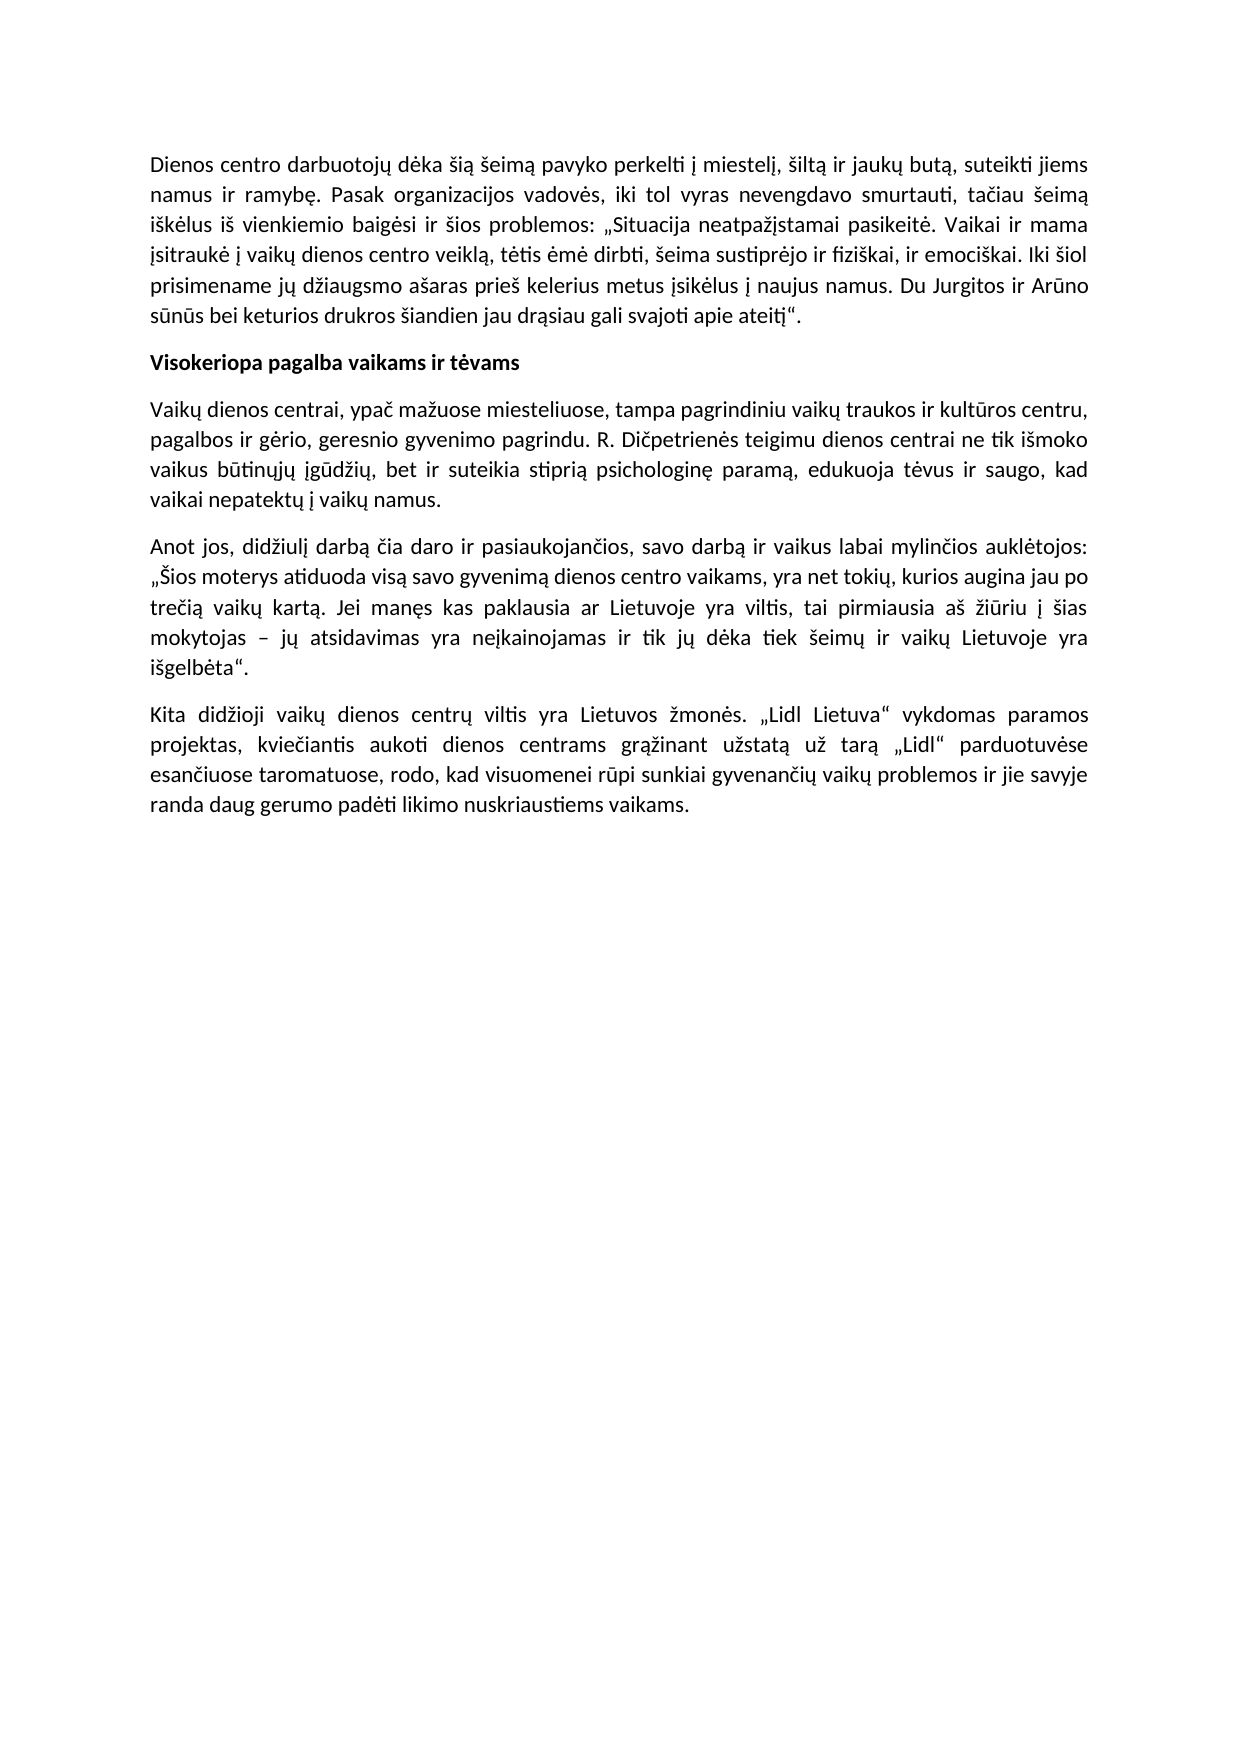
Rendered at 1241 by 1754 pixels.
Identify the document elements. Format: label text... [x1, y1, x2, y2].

text Anot jos, didžiulį darbą čia daro ir pasiaukojančios, savo darbą ir vaikus labai mylinčios auklėtojos: „Šios moterys atiduoda visą savo gyvenimą dienos centro vaikams, yra net tokių, kurios augina jau po trečią vaikų kartą. Jei manęs kas paklausia ar Lietuvoje yra viltis, tai pirmiausia aš žiūriu į šias mokytojas – jų atsidavimas yra neįkainojamas ir tik jų dėka tiek šeimų ir vaikų Lietuvoje yra išgelbėta“. [150, 532, 1090, 681]
text Vaikų dienos centrai, ypač mažuose miesteliuose, tampa pagrindiniu vaikų traukos ir kultūros centru, pagalbos ir gėrio, geresnio gyvenimo pagrindu. R. Dičpetrienės teigimu dienos centrai ne tik išmoko vaikus būtinųjų įgūdžių, bet ir suteikia stiprią psichologinę paramą, edukuoja tėvus ir saugo, kad vaikai nepatektų į vaikų namus. [150, 395, 1090, 513]
text Dienos centro darbuotojų dėka šią šeimą pavyko perkelti į miestelį, šiltą ir jaukų butą, suteikti jiems namus ir ramybę. Pasak organizacijos vadovės, iki tol vyras nevengdavo smurtauti, tačiau šeimą iškėlus iš vienkiemio baigėsi ir šios problemos: „Situacija neatpažįstamai pasikeitė. Vaikai ir mama įsitraukė į vaikų dienos centro veiklą, tėtis ėmė dirbti, šeima sustiprėjo ir fiziškai, ir emociškai. Iki šiol prisimename jų džiaugsmo ašaras prieš kelerius metus įsikėlus į naujus namus. Du Jurgitos ir Arūno sūnūs bei keturios drukros šiandien jau drąsiau gali svajoti apie ateitį“. [150, 150, 1090, 329]
text Kita didžioji vaikų dienos centrų viltis yra Lietuvos žmonės. „Lidl Lietuva“ vykdomas paramos projektas, kviečiantis aukoti dienos centrams grąžinant užstatą už tarą „Lidl“ parduotuvėse esančiuose taromatuose, rodo, kad visuomenei rūpi sunkiai gyvenančių vaikų problemos ir jie savyje randa daug gerumo padėti likimo nuskriaustiems vaikams. [150, 700, 1090, 819]
text Visokeriopa pagalba vaikams ir tėvams [150, 348, 1090, 376]
